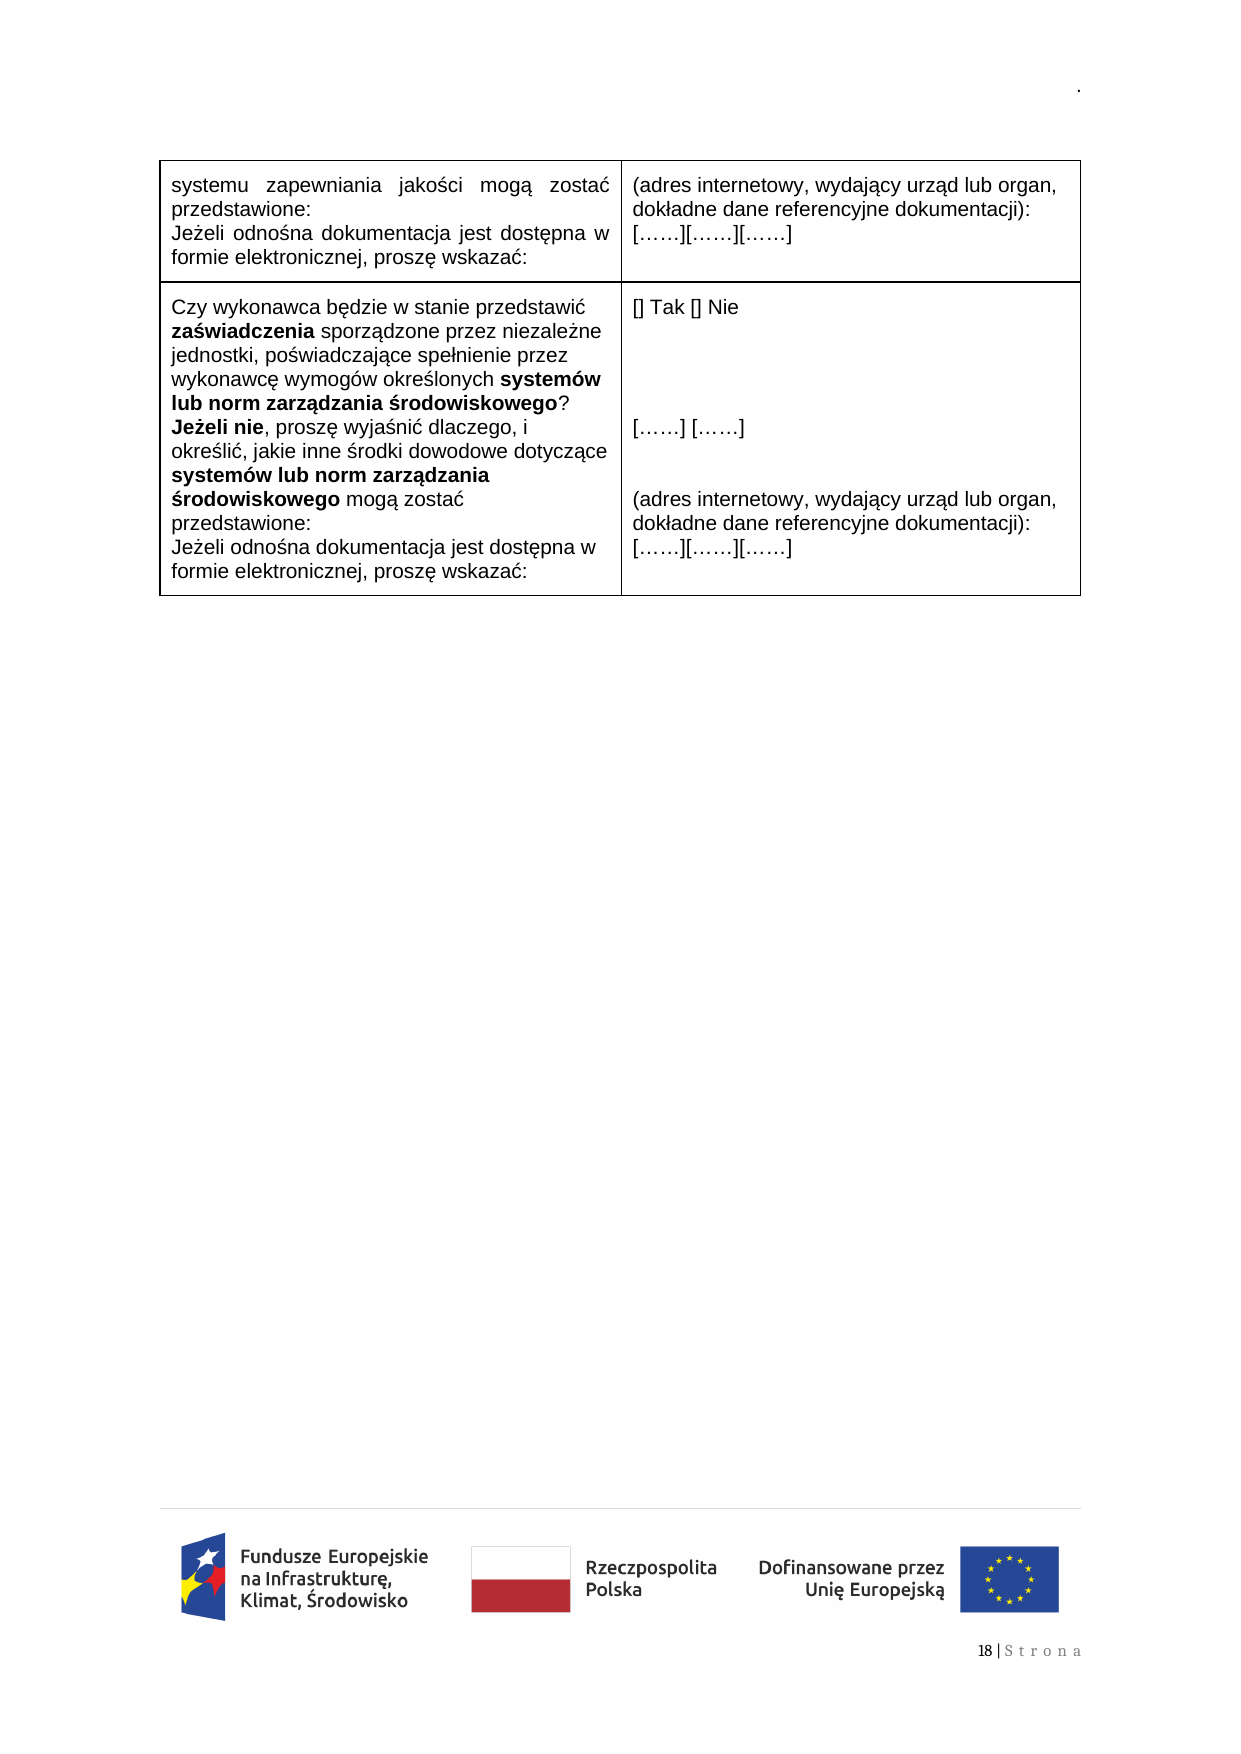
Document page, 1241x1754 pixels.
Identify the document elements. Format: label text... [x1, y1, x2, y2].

table_cell [] Tak [] Nie [……] [……] (adres internetowy, wydający urząd lub organ, dokładne dane referencyjne dokumentacji): [……][……][……] [622, 283, 1080, 595]
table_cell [622, 161, 1080, 281]
table_cell Czy wykonawca będzie w stanie przedstawić zaświadczenia sporządzone przez niezależne jednostki, poświadczające spełnienie przez wykonawcę wymogów określonych systemów lub norm zarządzania środowiskowego? Jeżeli nie, proszę wyjaśnić dlaczego, i określić, jakie inne środki dowodowe dotyczące systemów lub norm zarządzania środowiskowego mogą zostać przedstawione: Jeżeli odnośna dokumentacja jest dostępna w formie elektronicznej, proszę wskazać: [161, 283, 621, 595]
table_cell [161, 161, 621, 281]
